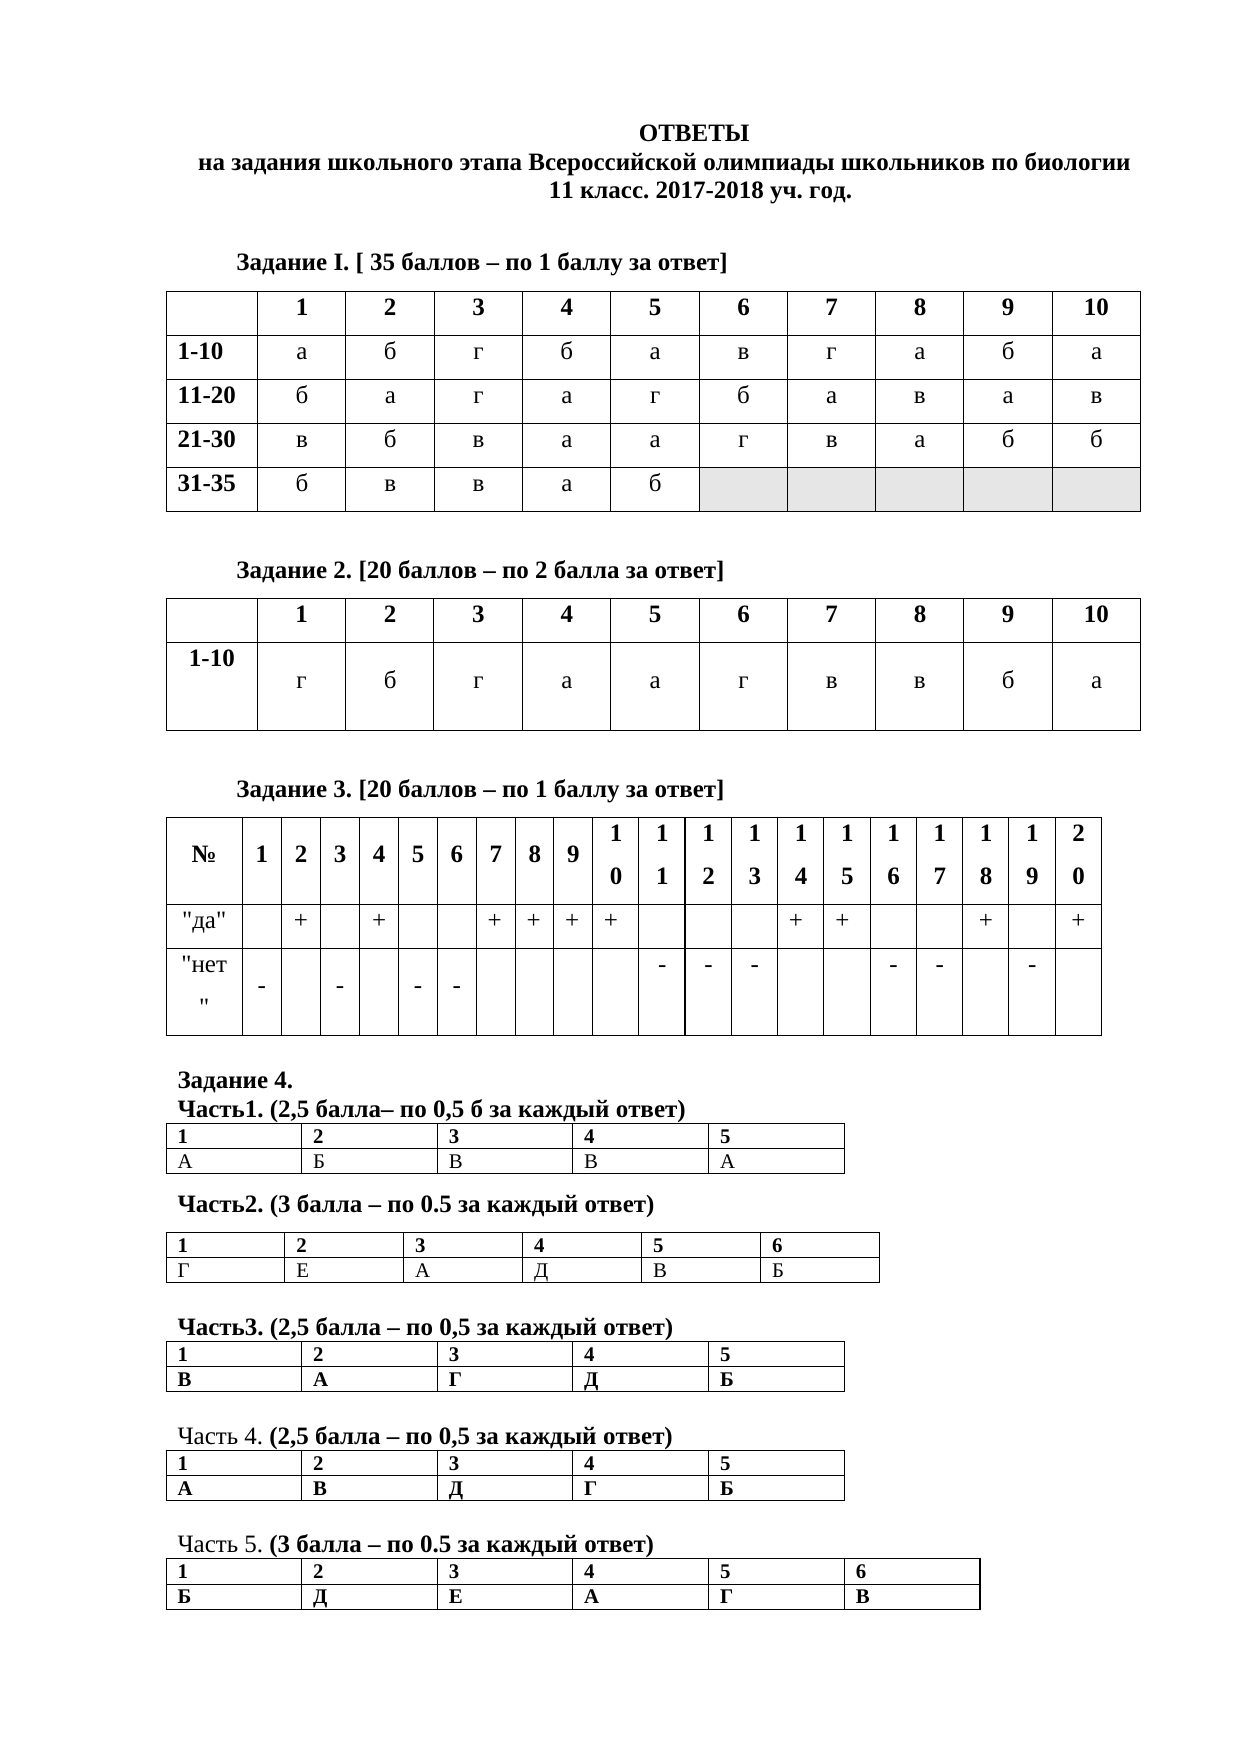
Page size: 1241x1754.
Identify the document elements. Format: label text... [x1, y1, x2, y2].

table_header 3 [435, 292, 522, 335]
table_cell В [302, 1476, 437, 1500]
table_cell [788, 468, 875, 511]
table_cell А [404, 1258, 522, 1282]
table_cell [917, 905, 962, 948]
table_cell [639, 905, 684, 948]
table_cell а [788, 380, 875, 423]
table_header 3 [438, 1451, 572, 1475]
table_cell г [435, 336, 522, 379]
table_header 3 [321, 818, 359, 904]
table_cell + [1056, 905, 1101, 948]
table_cell В [845, 1585, 979, 1608]
table_cell а [611, 424, 699, 467]
table_cell [399, 905, 437, 948]
table_header 8 [876, 292, 963, 335]
table_header 2 [302, 1451, 437, 1475]
table_header 16 [871, 818, 916, 904]
table_cell б [346, 424, 434, 467]
table_cell б [258, 468, 345, 511]
table_header 4 [573, 1559, 708, 1583]
table_cell - [321, 949, 359, 1035]
text ответЫ [177, 118, 1152, 147]
table_header 7 [788, 292, 875, 335]
table_cell [243, 905, 281, 948]
table_cell 1-10 [167, 336, 257, 379]
table_header 4 [360, 818, 398, 904]
table_header [167, 292, 257, 335]
table_header 13 [732, 818, 777, 904]
table_header 1 [167, 1124, 301, 1148]
table_header 9 [554, 818, 592, 904]
table_cell б [964, 643, 1052, 729]
table_header 5 [709, 1342, 844, 1366]
table_cell А [302, 1367, 437, 1391]
table_header 17 [917, 818, 962, 904]
table_header 7 [477, 818, 515, 904]
table_cell "нет" [167, 949, 242, 1035]
table_header 3 [404, 1233, 522, 1257]
table_header 5 [611, 292, 699, 335]
table_header 5 [399, 818, 437, 904]
text Часть 4. (2,5 балла – по 0,5 за каждый ответ) [177, 1421, 1152, 1449]
table_cell [1053, 468, 1140, 511]
table_header 2 [346, 599, 433, 642]
table_cell [686, 905, 731, 948]
table_cell б [611, 468, 699, 511]
table_cell Д [438, 1476, 572, 1500]
table_header 3 [438, 1124, 572, 1148]
table_cell а [523, 380, 610, 423]
table_cell г [700, 643, 787, 729]
table_cell в [788, 643, 875, 729]
table_header 5 [709, 1451, 844, 1475]
table_cell 11-20 [167, 380, 257, 423]
text на задания школьного этапа Всероссийской олимпиады школьников по биологии [177, 147, 1152, 176]
table_cell В [167, 1367, 301, 1391]
table_cell [516, 949, 553, 1035]
table_cell а [876, 424, 963, 467]
table_header 1 [167, 1559, 301, 1583]
table_header 7 [788, 599, 875, 642]
table_cell б [346, 336, 434, 379]
table_header 6 [845, 1559, 979, 1583]
table_header 6 [438, 818, 476, 904]
table_cell - [686, 949, 731, 1035]
table_cell Е [285, 1258, 403, 1282]
table_cell Б [761, 1258, 879, 1282]
table_cell + [963, 905, 1008, 948]
table_cell Е [438, 1585, 572, 1608]
table_header 5 [709, 1124, 844, 1148]
text Часть2. (3 балла – по 0.5 за каждый ответ) [177, 1186, 1152, 1219]
table_header 2 [285, 1233, 403, 1257]
table_header 4 [573, 1124, 708, 1148]
table_cell в [700, 336, 787, 379]
table_cell Г [438, 1367, 572, 1391]
table_header 5 [611, 599, 699, 642]
table_cell - [639, 949, 684, 1035]
table_cell Д [523, 1258, 641, 1282]
text Часть3. (2,5 балла – по 0,5 за каждый ответ) [177, 1312, 1152, 1341]
table_cell 31-35 [167, 468, 257, 511]
table_cell Г [167, 1258, 284, 1282]
table_cell б [346, 643, 433, 729]
table_header 18 [963, 818, 1008, 904]
table_cell [876, 468, 963, 511]
table_cell + [554, 905, 592, 948]
table_cell а [611, 336, 699, 379]
table_cell А [709, 1149, 844, 1173]
table_cell [282, 949, 320, 1035]
table_cell В [573, 1149, 708, 1173]
table_cell + [824, 905, 870, 948]
table_cell б [523, 336, 610, 379]
table_cell а [1053, 336, 1140, 379]
table_cell А [573, 1585, 708, 1608]
table_header [167, 599, 257, 642]
table_header 10 [1053, 599, 1140, 642]
table_cell + [360, 905, 398, 948]
table_cell Д [302, 1585, 437, 1608]
table_cell В [642, 1258, 760, 1282]
table_cell - [399, 949, 437, 1035]
table_cell в [876, 643, 963, 729]
table_cell "да" [167, 905, 242, 948]
table_header 11 [639, 818, 684, 904]
table_cell г [611, 380, 699, 423]
table_cell - [1009, 949, 1055, 1035]
table_cell [778, 949, 823, 1035]
table_cell а [258, 336, 345, 379]
table_cell [554, 949, 592, 1035]
table_header 19 [1009, 818, 1055, 904]
table_cell [732, 905, 777, 948]
table_cell б [258, 380, 345, 423]
table_cell в [258, 424, 345, 467]
table_header 4 [573, 1451, 708, 1475]
table_header 4 [523, 1233, 641, 1257]
table_cell Б [709, 1476, 844, 1500]
table_cell г [700, 424, 787, 467]
text Задание 2. [20 баллов – по 2 балла за ответ] [177, 555, 1152, 584]
table_cell [477, 949, 515, 1035]
table_cell б [700, 380, 787, 423]
table_cell + [516, 905, 553, 948]
table_cell [964, 468, 1052, 511]
text Часть 5. (3 балла – по 0.5 за каждый ответ) [177, 1529, 1152, 1558]
table_cell [1009, 905, 1055, 948]
table_cell Б [302, 1149, 437, 1173]
table_cell в [1053, 380, 1140, 423]
table_cell + [778, 905, 823, 948]
table_header 2 [282, 818, 320, 904]
table_header 1 [258, 599, 345, 642]
table_header 4 [523, 292, 610, 335]
table_cell б [964, 424, 1052, 467]
table_header 2 [302, 1559, 437, 1583]
table_cell б [1053, 424, 1140, 467]
table_header 6 [700, 292, 787, 335]
table_header 1 [243, 818, 281, 904]
table_header 4 [573, 1342, 708, 1366]
table_header 3 [434, 599, 522, 642]
table_header 3 [438, 1342, 572, 1366]
table_cell А [167, 1476, 301, 1500]
table_cell - [438, 949, 476, 1035]
table_cell + [477, 905, 515, 948]
table_header 8 [876, 599, 963, 642]
table_cell б [964, 336, 1052, 379]
table_header 8 [516, 818, 553, 904]
table_cell а [876, 336, 963, 379]
table_cell [824, 949, 870, 1035]
table_cell а [1053, 643, 1140, 729]
table_header 2 [302, 1342, 437, 1366]
table_cell - [871, 949, 916, 1035]
table_cell [438, 905, 476, 948]
table_cell [321, 905, 359, 948]
table_cell + [593, 905, 638, 948]
table_header 1 [167, 1451, 301, 1475]
table_cell 1-10 [167, 643, 257, 729]
table_cell Д [573, 1367, 708, 1391]
table_header 1 [167, 1233, 284, 1257]
table_cell г [788, 336, 875, 379]
table_cell а [523, 424, 610, 467]
table_cell в [346, 468, 434, 511]
table_cell - [243, 949, 281, 1035]
table_cell в [435, 468, 522, 511]
table_header 1 [258, 292, 345, 335]
table_header 12 [686, 818, 731, 904]
table_header № [167, 818, 242, 904]
table_header 14 [778, 818, 823, 904]
table_cell а [523, 468, 610, 511]
table_cell [871, 905, 916, 948]
table_header 5 [642, 1233, 760, 1257]
table_cell Б [167, 1585, 301, 1608]
table_header 10 [593, 818, 638, 904]
table_cell [963, 949, 1008, 1035]
table_header 2 [302, 1124, 437, 1148]
table_cell Б [709, 1367, 844, 1391]
table_header 15 [824, 818, 870, 904]
table_cell г [258, 643, 345, 729]
table_cell [360, 949, 398, 1035]
text Задание I. [ 35 баллов – по 1 баллу за ответ] [177, 247, 1152, 276]
table_cell Г [709, 1585, 844, 1608]
text Задание 4. [177, 1065, 1152, 1094]
table_cell а [346, 380, 434, 423]
table_header 4 [523, 599, 610, 642]
text Часть1. (2,5 балла– по 0,5 б за каждый ответ) [177, 1094, 1152, 1122]
table_cell в [435, 424, 522, 467]
table_cell [1056, 949, 1101, 1035]
text Задание 3. [20 баллов – по 1 баллу за ответ] [177, 774, 1152, 802]
table_cell А [167, 1149, 301, 1173]
table_cell 21-30 [167, 424, 257, 467]
table_header 9 [964, 292, 1052, 335]
table_header 20 [1056, 818, 1101, 904]
table_cell в [788, 424, 875, 467]
table_cell + [282, 905, 320, 948]
table_cell - [732, 949, 777, 1035]
table_header 3 [438, 1559, 572, 1583]
table_cell а [611, 643, 699, 729]
table_header 1 [167, 1342, 301, 1366]
table_cell а [964, 380, 1052, 423]
table_cell [593, 949, 638, 1035]
table_header 9 [964, 599, 1052, 642]
table_cell а [523, 643, 610, 729]
text 11 класс. 2017-2018 уч. год. [177, 176, 1152, 204]
table_header 5 [709, 1559, 844, 1583]
table_header 6 [700, 599, 787, 642]
table_header 6 [761, 1233, 879, 1257]
table_cell в [876, 380, 963, 423]
table_header 10 [1053, 292, 1140, 335]
table_cell Г [573, 1476, 708, 1500]
table_cell г [435, 380, 522, 423]
table_header 2 [346, 292, 434, 335]
table_cell - [917, 949, 962, 1035]
table_cell В [438, 1149, 572, 1173]
table_cell г [434, 643, 522, 729]
table_cell [700, 468, 787, 511]
